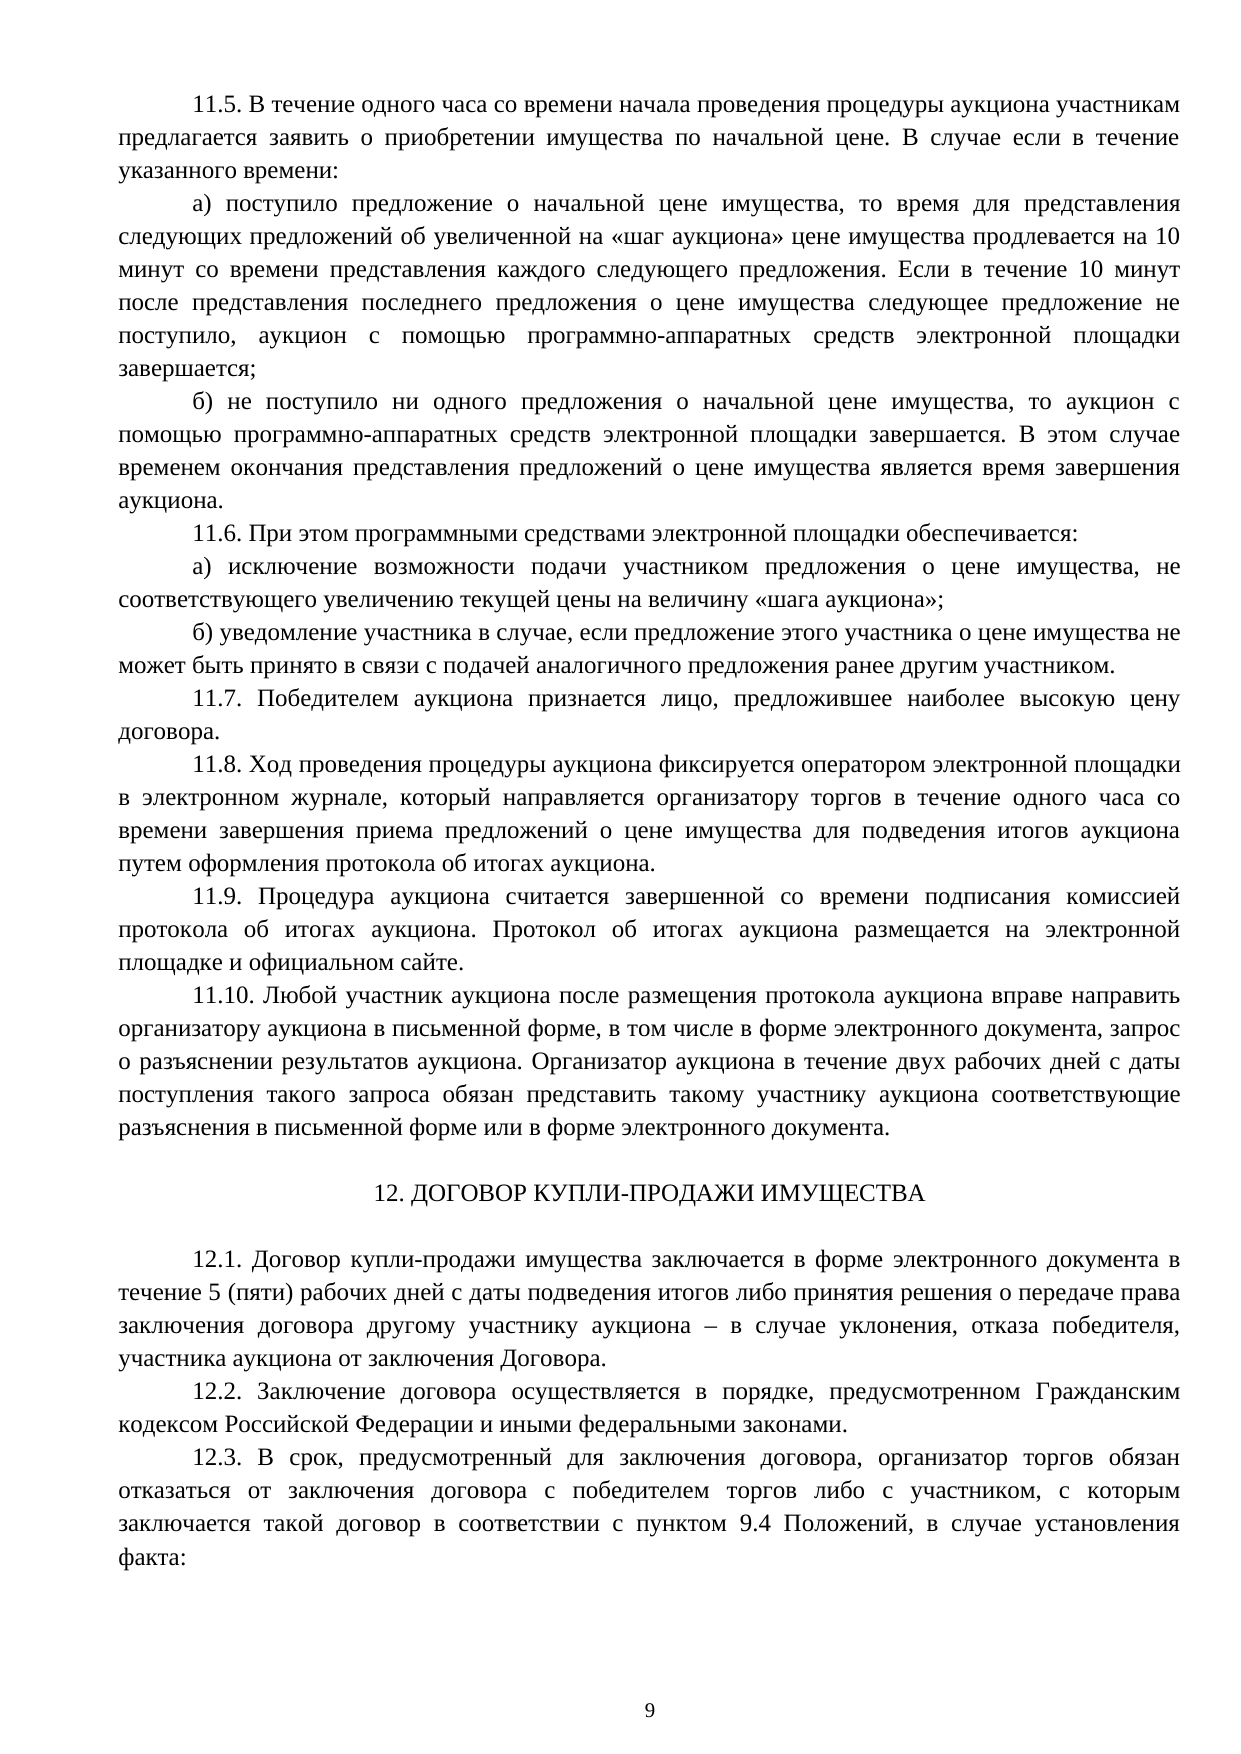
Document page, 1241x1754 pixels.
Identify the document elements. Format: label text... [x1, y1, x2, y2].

text 12. ДОГОВОР КУПЛИ-ПРОДАЖИ ИМУЩЕСТВА [118, 1178, 1181, 1207]
text 12.2. Заключение договора осуществляется в порядке, предусмотренном Гражданским кодексом Российской Федерации и иными федеральными законами. [118, 1376, 1181, 1438]
text 11.5. В течение одного часа со времени начала проведения процедуры аукциона участникам предлагается заявить о приобретении имущества по начальной цене. В случае если в течение указанного времени: [118, 89, 1181, 183]
text а) исключение возможности подачи участником предложения о цене имущества, не соответствующего увеличению текущей цены на величину «шага аукциона»; [118, 551, 1181, 613]
text 12.3. В срок, предусмотренный для заключения договора, организатор торгов обязан отказаться от заключения договора с победителем торгов либо с участником, с которым заключается такой договор в соответствии с пунктом 9.4 Положений, в случае установления факта: [118, 1442, 1181, 1570]
text 11.10. Любой участник аукциона после размещения протокола аукциона вправе направить организатору аукциона в письменной форме, в том числе в форме электронного документа, запрос о разъяснении результатов аукциона. Организатор аукциона в течение двух рабочих дней с даты поступления такого запроса обязан представить такому участнику аукциона соответствующие разъяснения в письменной форме или в форме электронного документа. [118, 980, 1181, 1141]
text а) поступило предложение о начальной цене имущества, то время для представления следующих предложений об увеличенной на «шаг аукциона» цене имущества продлевается на 10 минут со времени представления каждого следующего предложения. Если в течение 10 минут после представления последнего предложения о цене имущества следующее предложение не поступило, аукцион с помощью программно-аппаратных средств электронной площадки завершается; [118, 188, 1181, 382]
text 11.7. Победителем аукциона признается лицо, предложившее наиболее высокую цену договора. [118, 683, 1181, 745]
text 12.1. Договор купли-продажи имущества заключается в форме электронного документа в течение 5 (пяти) рабочих дней с даты подведения итогов либо принятия решения о передаче права заключения договора другому участнику аукциона – в случае уклонения, отказа победителя, участника аукциона от заключения Договора. [118, 1244, 1181, 1372]
text 11.6. При этом программными средствами электронной площадки обеспечивается: [118, 518, 1181, 547]
text 11.8. Ход проведения процедуры аукциона фиксируется оператором электронной площадки в электронном журнале, который направляется организатору торгов в течение одного часа со времени завершения приема предложений о цене имущества для подведения итогов аукциона путем оформления протокола об итогах аукциона. [118, 749, 1181, 877]
text б) не поступило ни одного предложения о начальной цене имущества, то аукцион с помощью программно-аппаратных средств электронной площадки завершается. В этом случае временем окончания представления предложений о цене имущества является время завершения аукциона. [118, 386, 1181, 514]
text б) уведомление участника в случае, если предложение этого участника о цене имущества не может быть принято в связи с подачей аналогичного предложения ранее другим участником. [118, 617, 1181, 679]
text 11.9. Процедура аукциона считается завершенной со времени подписания комиссией протокола об итогах аукциона. Протокол об итогах аукциона размещается на электронной площадке и официальном сайте. [118, 881, 1181, 976]
